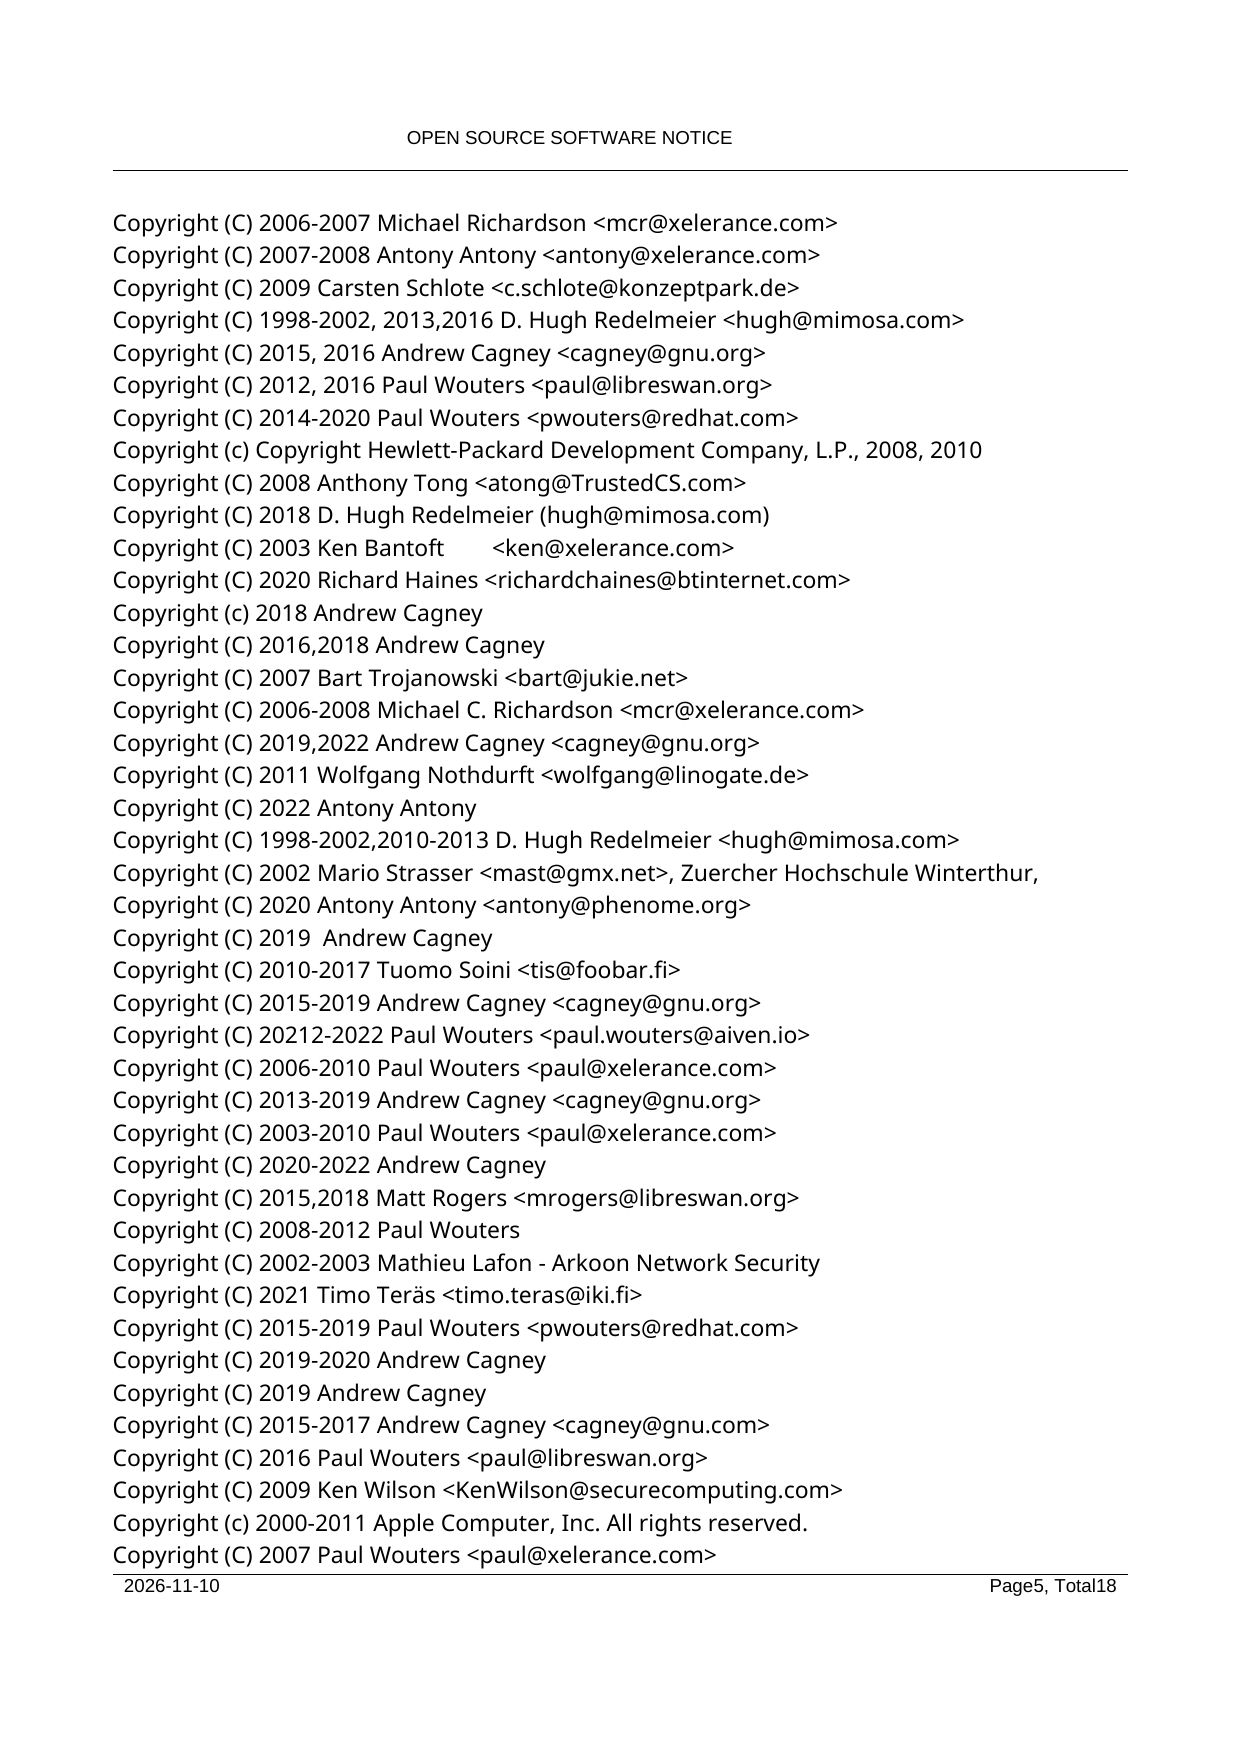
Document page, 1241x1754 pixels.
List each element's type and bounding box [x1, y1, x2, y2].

text [112, 206, 1128, 1571]
